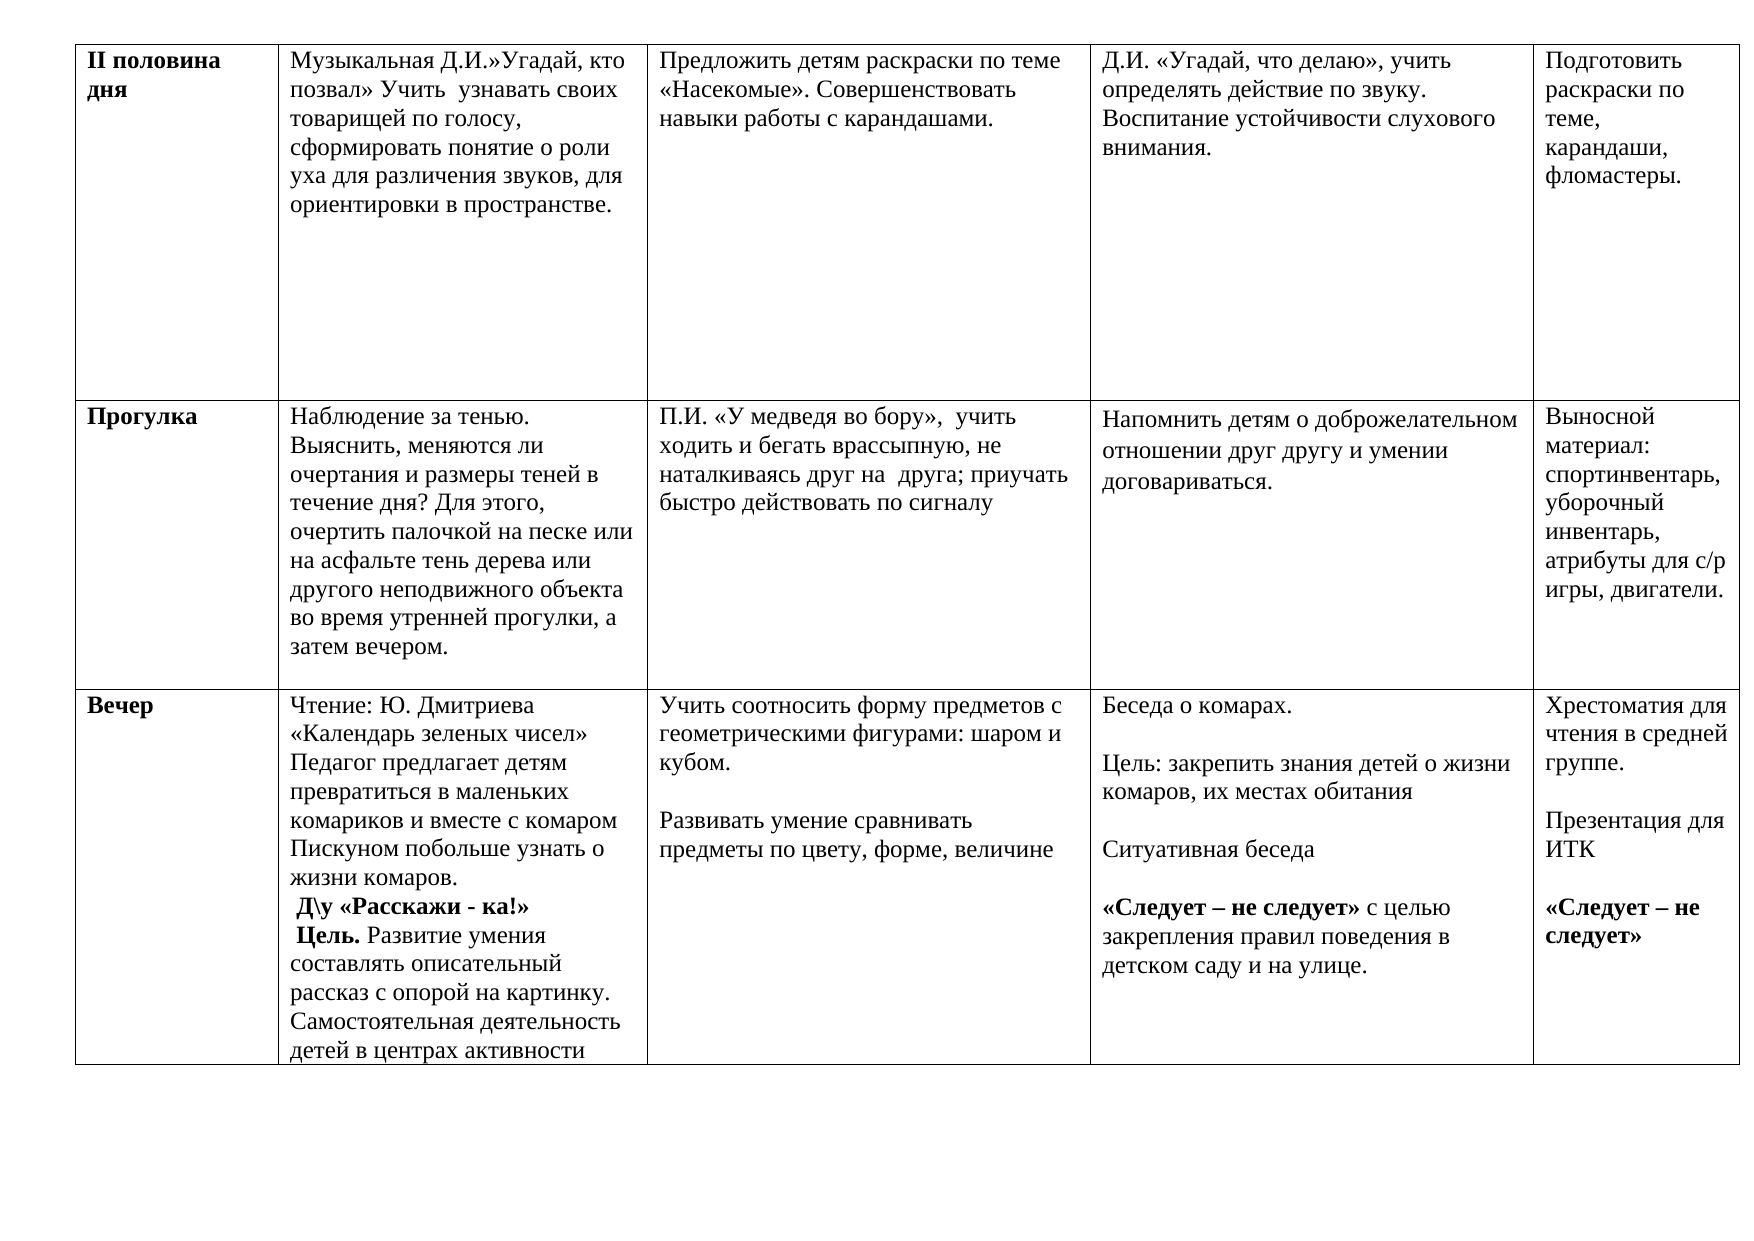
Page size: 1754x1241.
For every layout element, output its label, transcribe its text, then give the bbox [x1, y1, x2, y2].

table_cell Предложить детям раскраски по теме «Насекомые». Совершенствовать навыки работы с карандашами. [648, 45, 1090, 400]
table_cell Д.И. «Угадай, что делаю», учить определять действие по звуку. Воспитание устойчивости слухового внимания. [1091, 45, 1533, 400]
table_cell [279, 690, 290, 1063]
table_cell II половина дня [76, 45, 278, 400]
table_cell Напомнить детям о доброжелательном отношении друг другу и умении договариваться. [1091, 401, 1533, 689]
table_cell Учить соотносить форму предметов с геометрическими фигурами: шаром и кубом. Развивать умение сравнивать предметы по цвету, форме, величине [648, 690, 1090, 1063]
table_cell Музыкальная Д.И.»Угадай, кто позвал» Учить узнавать своих товарищей по голосу, сформировать понятие о роли уха для различения звуков, для ориентировки в пространстве. [279, 45, 647, 400]
table_cell Беседа о комарах. Цель: закрепить знания детей о жизни комаров, их местах обитания Ситуативная беседа «Следует – не следует» с целью закрепления правил поведения в детском саду и на улице. [1091, 690, 1533, 1063]
table_cell Выносной материал: спортинвентарь, уборочный инвентарь, атрибуты для с/р игры, двигатели. [1534, 401, 1739, 689]
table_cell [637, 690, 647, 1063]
table_cell Вечер [76, 690, 278, 1063]
table_cell Подготовить раскраски по теме, карандаши, фломастеры. [1534, 45, 1739, 400]
table_cell Хрестоматия для чтения в средней группе. Презентация для ИТК «Следует – не следует» [1534, 690, 1739, 1063]
table_cell Прогулка [76, 401, 278, 689]
table_cell П.И. «У медведя во бору», учить ходить и бегать врассыпную, не наталкиваясь друг на друга; приучать быстро действовать по сигналу [648, 401, 1090, 689]
table_cell Наблюдение за тенью. Выяснить, меняются ли очертания и размеры теней в течение дня? Для этого, очертить палочкой на песке или на асфальте тень дерева или другого неподвижного объекта во время утренней прогулки, а затем вечером. [279, 401, 647, 689]
